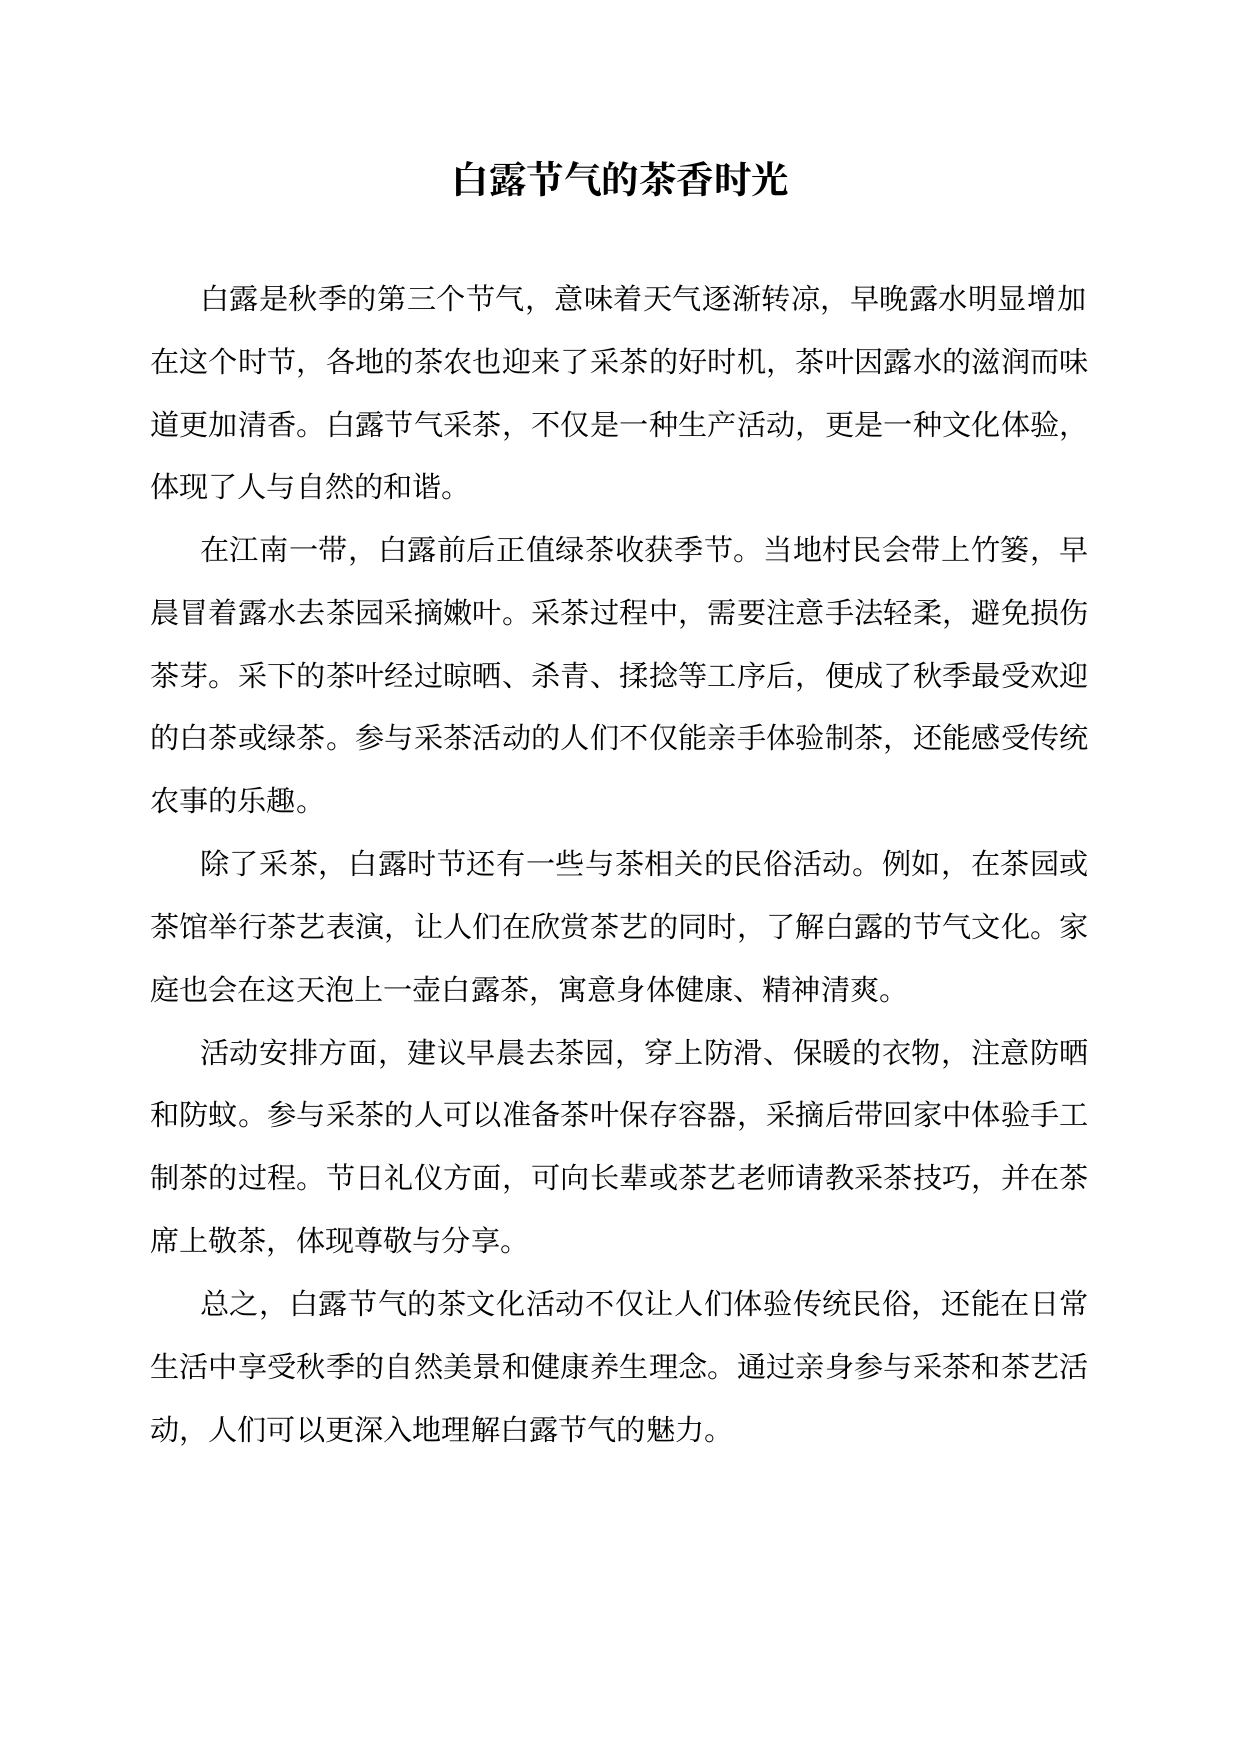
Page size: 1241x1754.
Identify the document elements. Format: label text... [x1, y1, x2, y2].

text 活动安排方面，建议早晨去茶园，穿上防滑、保暖的衣物，注意防晒和防蚊。参与采茶的人可以准备茶叶保存容器，采摘后带回家中体验手工制茶的过程。节日礼仪方面，可向长辈或茶艺老师请教采茶技巧，并在茶席上敬茶，体现尊敬与分享。 [150, 1029, 1090, 1260]
text 在江南一带，白露前后正值绿茶收获季节。当地村民会带上竹篓，早晨冒着露水去茶园采摘嫩叶。采茶过程中，需要注意手法轻柔，避免损伤茶芽。采下的茶叶经过晾晒、杀青、揉捻等工序后，便成了秋季最受欢迎的白茶或绿茶。参与采茶活动的人们不仅能亲手体验制茶，还能感受传统农事的乐趣。 [150, 527, 1090, 820]
text 除了采茶，白露时节还有一些与茶相关的民俗活动。例如，在茶园或茶馆举行茶艺表演，让人们在欣赏茶艺的同时，了解白露的节气文化。家庭也会在这天泡上一壶白露茶，寓意身体健康、精神清爽。 [150, 841, 1090, 1008]
text 总之，白露节气的茶文化活动不仅让人们体验传统民俗，还能在日常生活中享受秋季的自然美景和健康养生理念。通过亲身参与采茶和茶艺活动，人们可以更深入地理解白露节气的魅力。 [150, 1281, 1090, 1448]
subtitle 白露节气的茶香时光 [150, 150, 1090, 204]
text 白露是秋季的第三个节气，意味着天气逐渐转凉，早晚露水明显增加。在这个时节，各地的茶农也迎来了采茶的好时机，茶叶因露水的滋润而味道更加清香。白露节气采茶，不仅是一种生产活动，更是一种文化体验，体现了人与自然的和谐。 [150, 276, 1090, 506]
